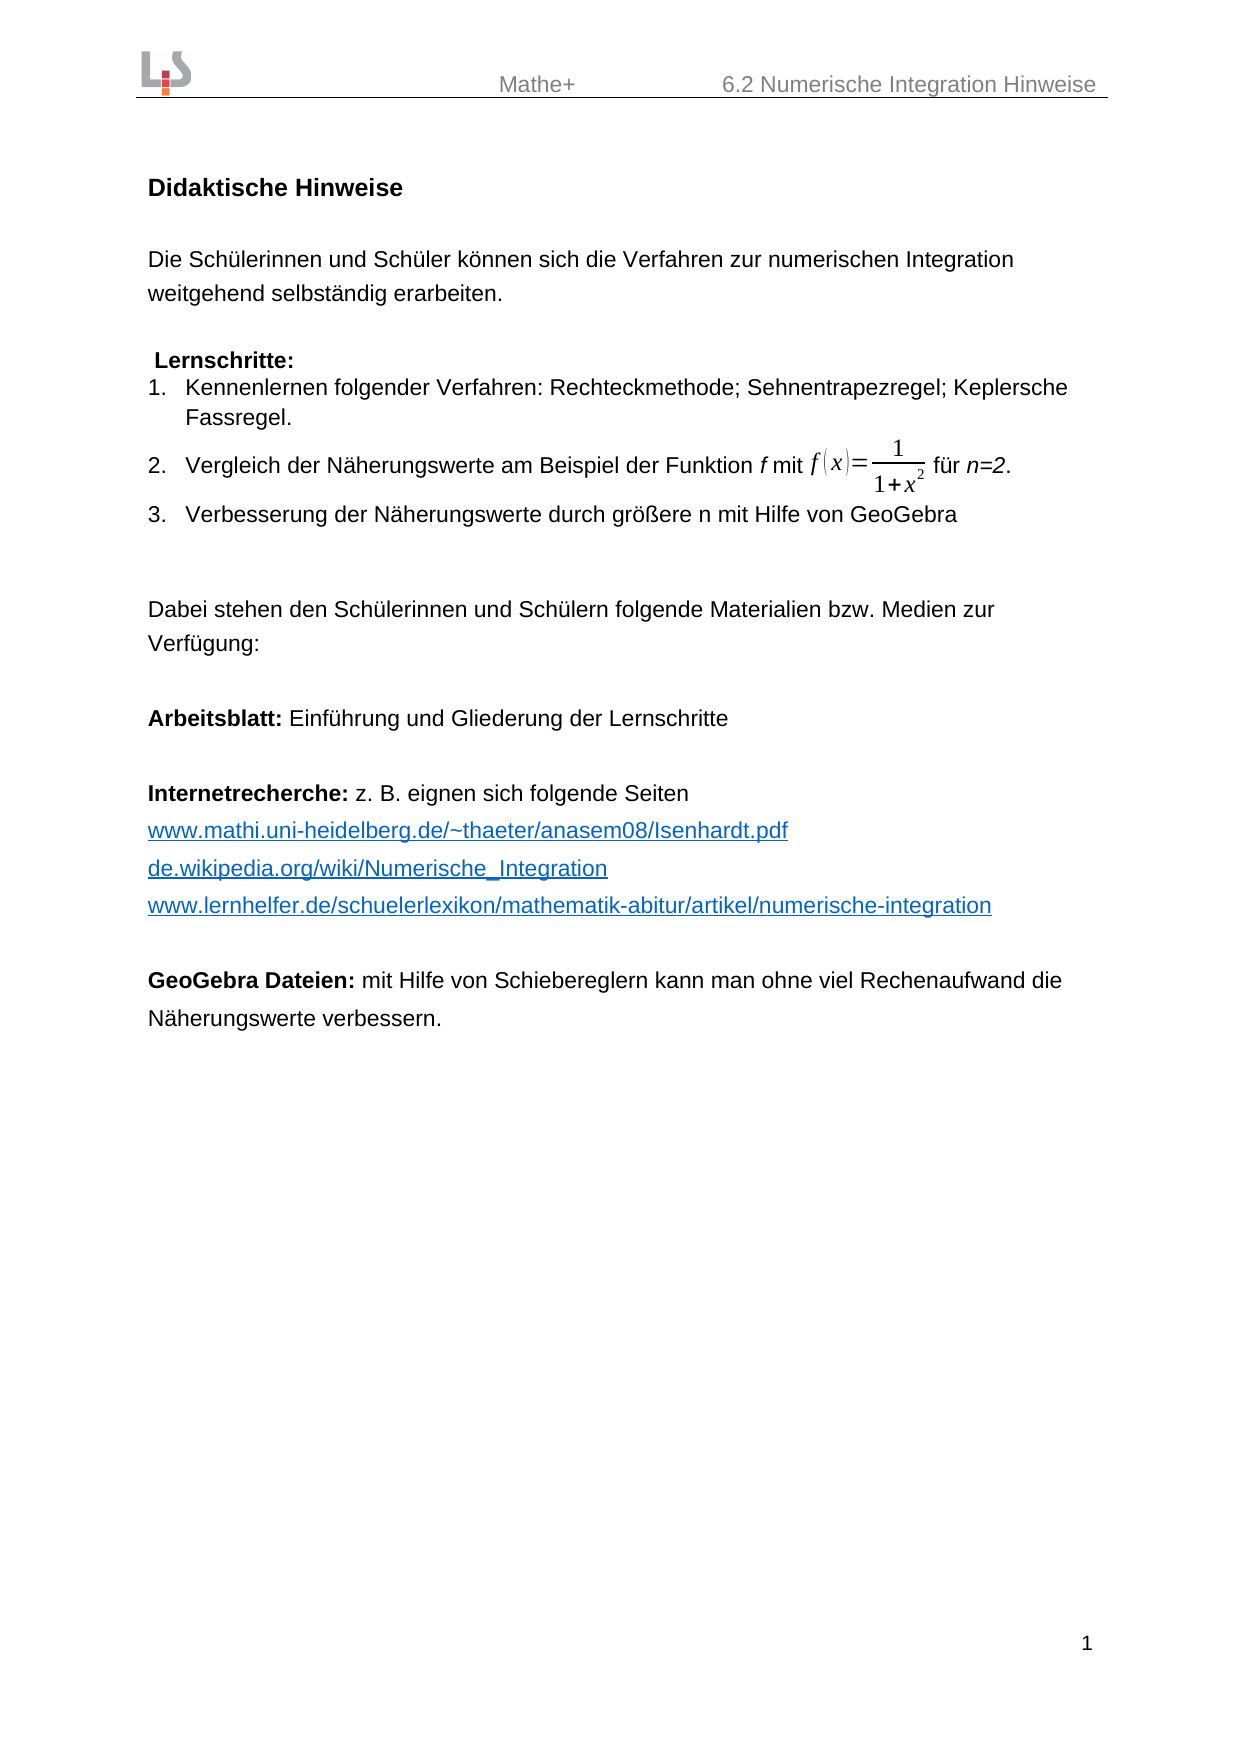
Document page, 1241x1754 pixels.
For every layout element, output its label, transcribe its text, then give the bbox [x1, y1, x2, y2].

text Die Schülerinnen und Schüler können sich die Verfahren zur numerischen Integration weitgehend selbständig erarbeiten. [148, 239, 1092, 306]
text Näherungswerte verbessern. [148, 997, 1092, 1031]
list Vergleich der Näherungswerte am Beispiel der Funktion f mit für n=2. [148, 434, 1092, 497]
list Verbesserung der Näherungswerte durch größere n mit Hilfe von GeoGebra [148, 501, 1092, 527]
text www.lernhelfer.de/schuelerlexikon/mathematik-abitur/artikel/numerische-integration [148, 885, 1092, 918]
text Dabei stehen den Schülerinnen und Schülern folgende Materialien bzw. Medien zur Verfügung: [148, 589, 1092, 656]
text de.wikipedia.org/wiki/Numerische_Integration [148, 847, 1092, 881]
list Kennenlernen folgender Verfahren: Rechteckmethode; Sehnentrapezregel; Keplersche Fassregel. [148, 374, 1092, 430]
text GeoGebra Dateien: mit Hilfe von Schiebereglern kann man ohne viel Rechenaufwand die [148, 960, 1092, 993]
text www.mathi.uni-heidelberg.de/~thaeter/anasem08/Isenhardt.pdf [148, 810, 1092, 843]
text Didaktische Hinweise [148, 168, 1092, 202]
text Arbeitsblatt: Einführung und Gliederung der Lernschritte [148, 697, 1092, 731]
text Internetrecherche: z. B. eignen sich folgende Seiten [148, 772, 1092, 806]
picture [141, 51, 192, 96]
text Lernschritte: [148, 347, 1092, 374]
